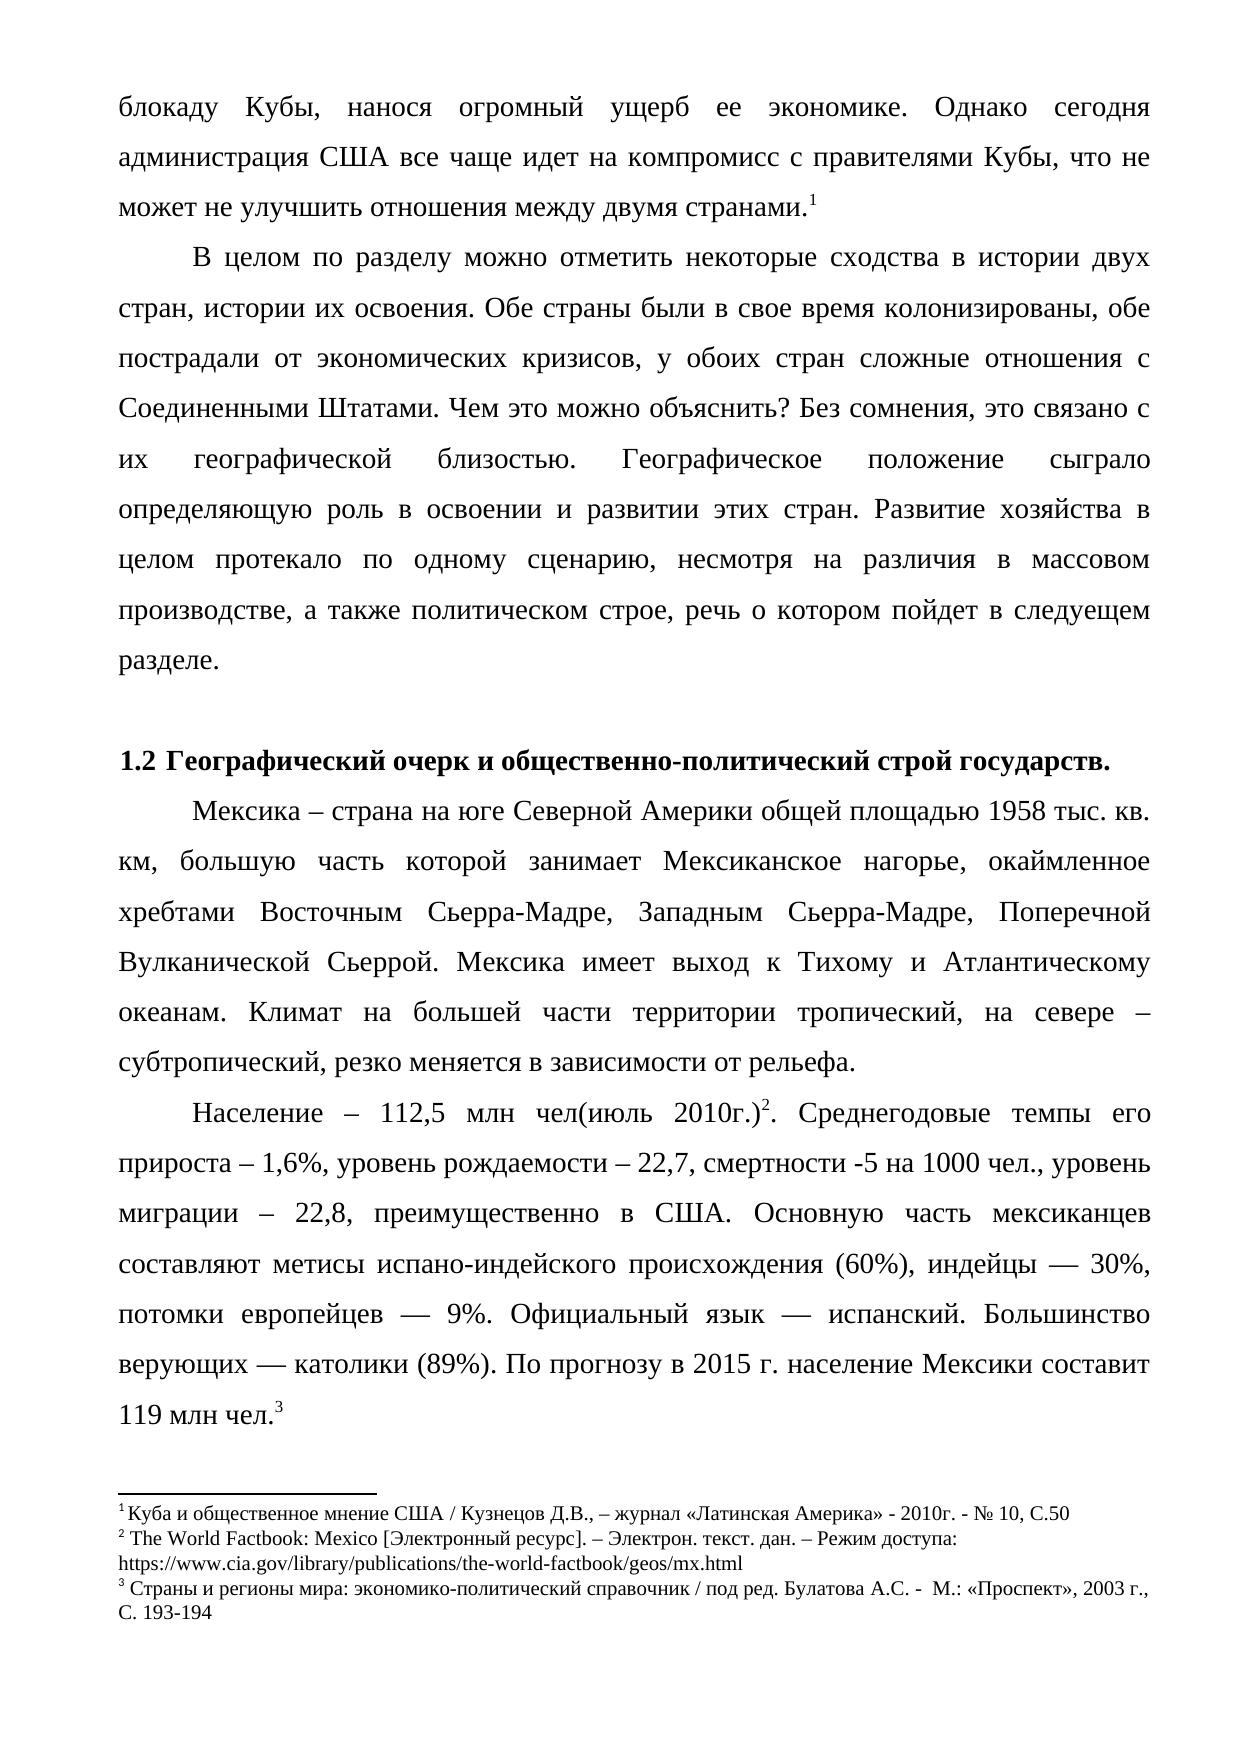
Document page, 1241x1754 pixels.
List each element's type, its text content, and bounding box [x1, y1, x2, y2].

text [118, 89, 1152, 223]
text В целом по разделу можно отметить некоторые сходства в истории двух стран, истории их освоения. Обе страны были в свое время колонизированы, обе пострадали от экономических кризисов, у обоих стран сложные отношения с Соединенными Штатами. Чем это можно объяснить? Без сомнения, это связано с их географической близостью. Географическое положение сыграло определяющую роль в освоении и развитии этих стран. Развитие хозяйства в целом протекало по одному сценарию, несмотря на различия в массовом производстве, а также политическом строе, речь о котором пойдет в следуещем разделе. [118, 239, 1152, 676]
text Мексика – страна на юге Северной Америки общей площадью 1958 тыс. кв. км, большую часть которой занимает Мексиканское нагорье, окаймленное хребтами Восточным Сьерра-Мадре, Западным Сьерра-Мадре, Поперечной Вулканической Сьеррой. Мексика имеет выход к Тихому и Атлантическому океанам. Климат на большей части территории тропический, на севере – субтропический, резко меняется в зависимости от рельефа. [118, 793, 1152, 1078]
text Население – 112,5 млн чел(июль 2010г.). Среднегодовые темпы его прироста – 1,6%, уровень рождаемости – 22,7, смертности -5 на 1000 чел., уровень миграции – 22,8, преимущественно в США. Основную часть мексиканцев составляют метисы испано-индейского происхождения (60%), индейцы — 30%, потомки европейцев — 9%. Официальный язык — испанский. Большинство верующих — католики (89%). По прогнозу в 2015 г. население Мексики составит 119 млн чел. [118, 1095, 1152, 1430]
list Географический очерк и общественно-политический строй государств. [79, 743, 1152, 776]
